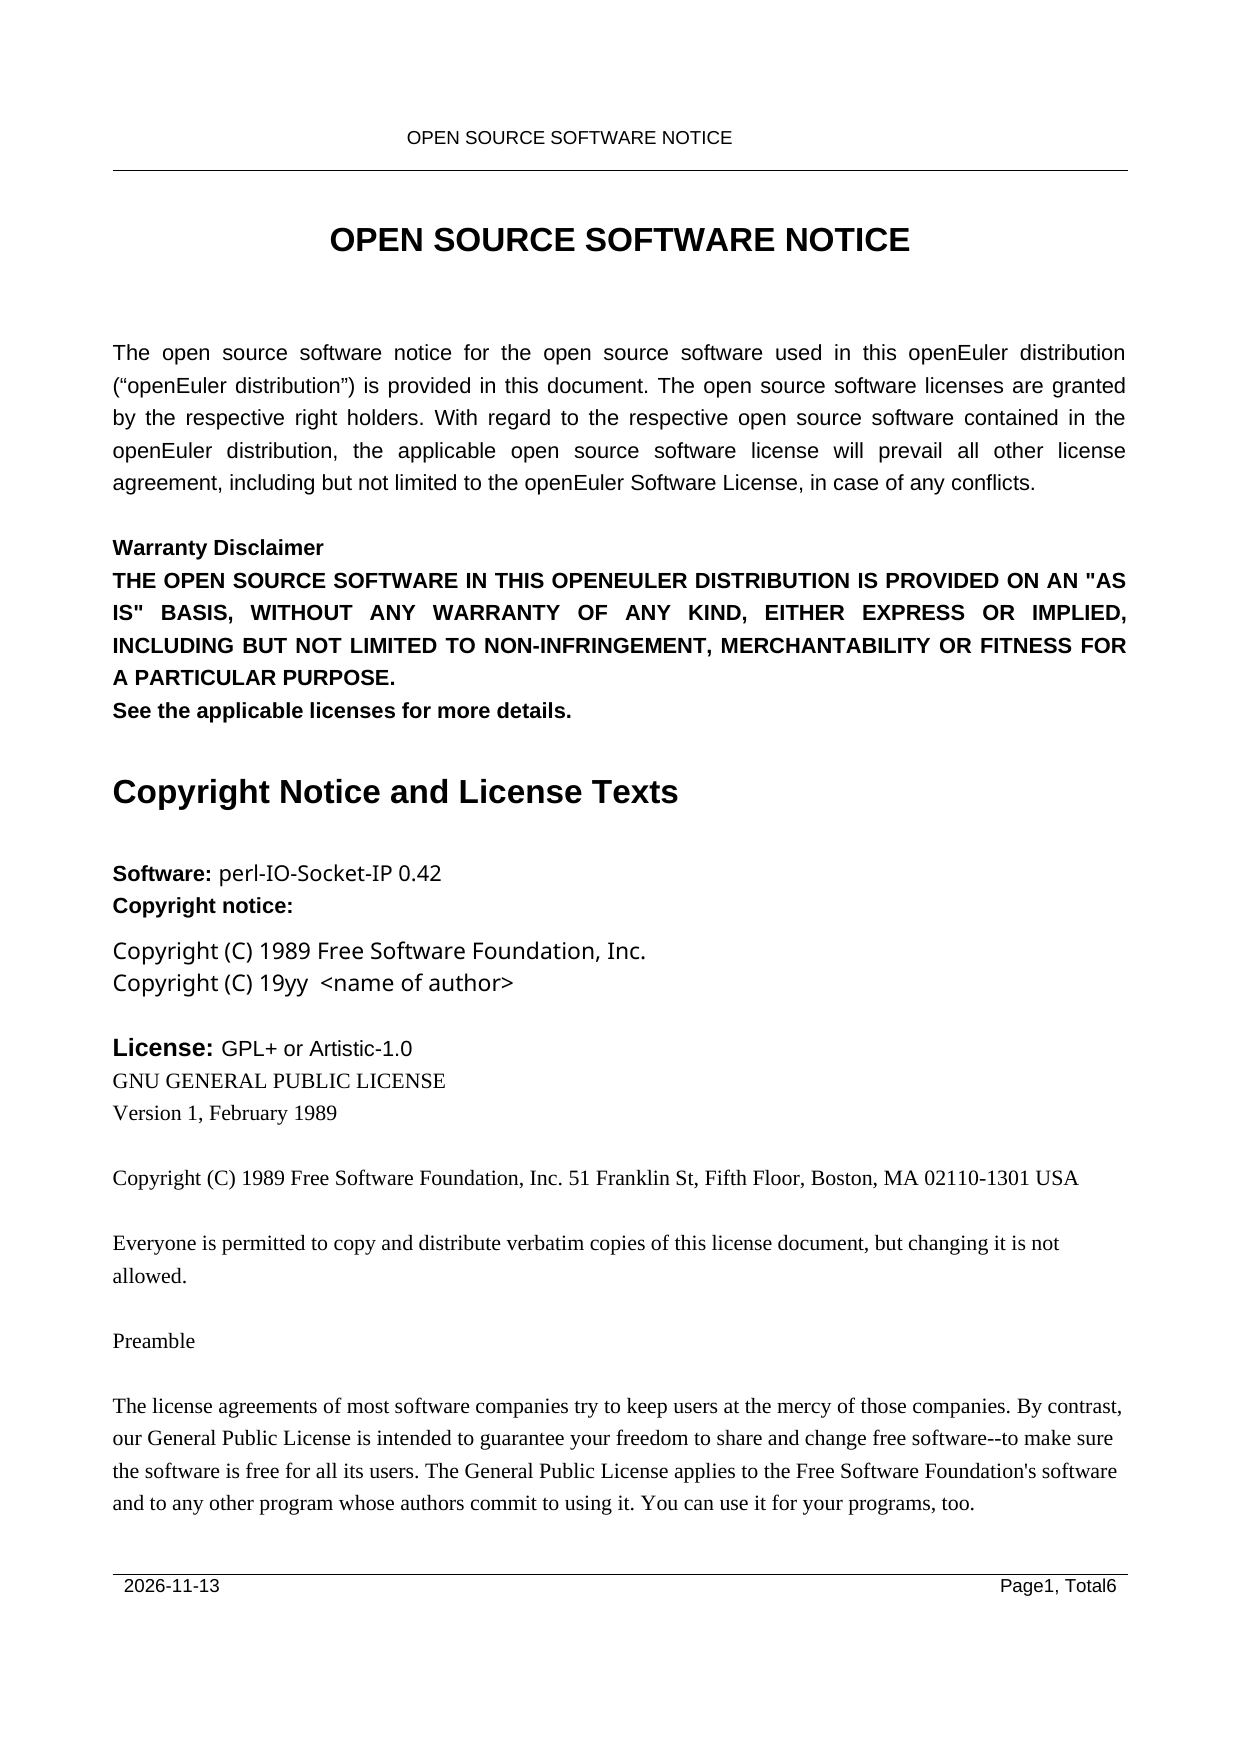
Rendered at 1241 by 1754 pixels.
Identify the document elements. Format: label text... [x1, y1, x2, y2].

text Copyright notice: [112, 889, 1128, 921]
text THE OPEN SOURCE SOFTWARE IN THIS OPENEULER DISTRIBUTION IS PROVIDED ON AN "AS IS" BASIS, WITHOUT ANY WARRANTY OF ANY KIND, EITHER EXPRESS OR IMPLIED, INCLUDING BUT NOT LIMITED TO NON-INFRINGEMENT, MERCHANTABILITY OR FITNESS FOR A PARTICULAR PURPOSE. See the applicable licenses for more details. [112, 564, 1128, 726]
text Copyright (C) 1989 Free Software Foundation, Inc. Copyright (C) 19yy <name of author> [112, 934, 1128, 1031]
text License: GPL+ or Artistic-1.0 [112, 1031, 1128, 1064]
text Copyright Notice and License Texts [112, 759, 1128, 824]
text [112, 1064, 1128, 1519]
text OPEN SOURCE SOFTWARE NOTICE [112, 206, 1128, 271]
text Warranty Disclaimer [112, 531, 1128, 564]
title Software: perl-IO-Socket-IP 0.42 [112, 856, 1128, 889]
text The open source software notice for the open source software used in this openEuler distribution (“openEuler distribution”) is provided in this document. The open source software licenses are granted by the respective right holders. With regard to the respective open source software contained in the openEuler distribution, the applicable open source software license will prevail all other license agreement, including but not limited to the openEuler Software License, in case of any conflicts. [112, 336, 1128, 499]
